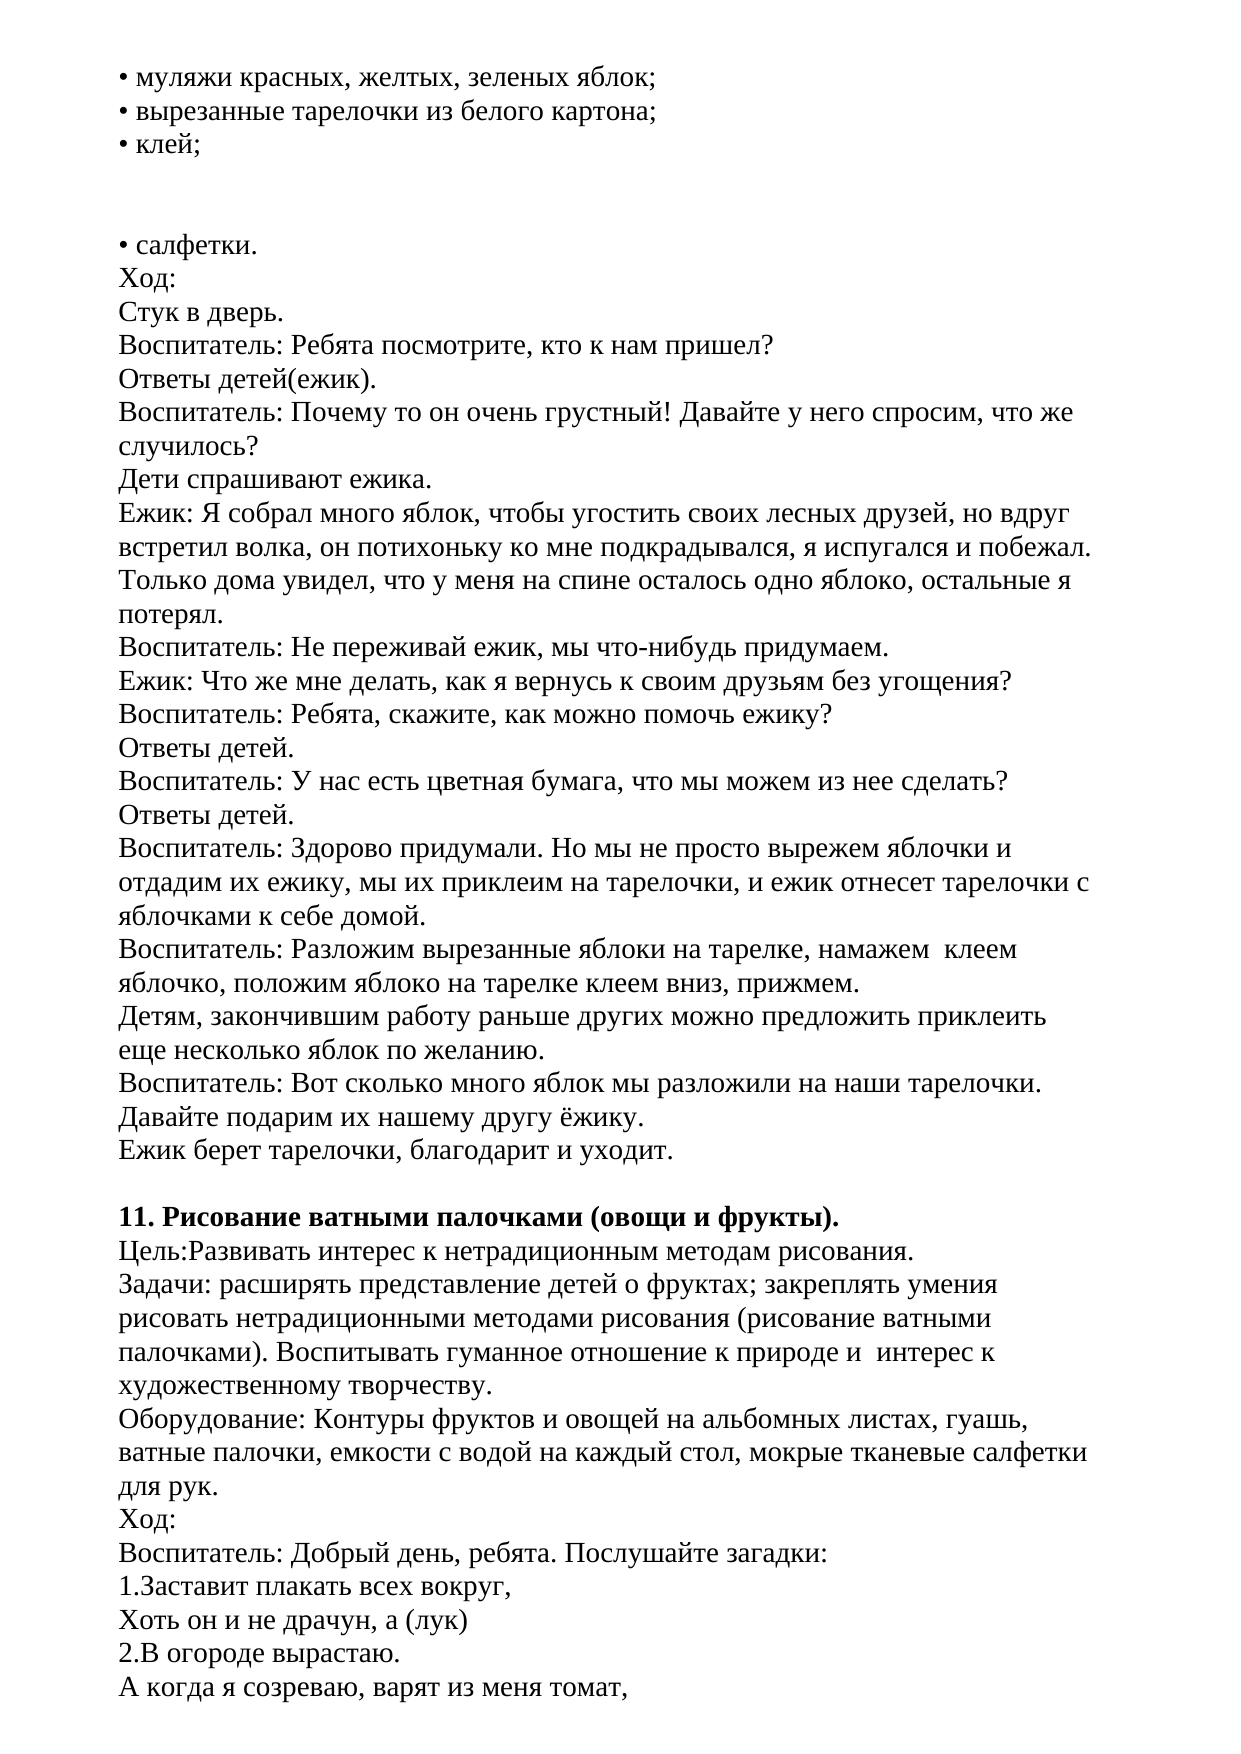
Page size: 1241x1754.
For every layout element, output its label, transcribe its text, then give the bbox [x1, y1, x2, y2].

text 1.Заставит плакать всех вокруг, [118, 1568, 1093, 1602]
text 2.В огороде вырастаю. [118, 1636, 1093, 1669]
text Воспитатель: Ребята посмотрите, кто к нам пришел? [118, 327, 1093, 361]
text Хоть он и не драчун, а (лук) [118, 1602, 1093, 1636]
text Ежик берет тарелочки, благодарит и уходит. [118, 1132, 1093, 1166]
text Оборудование: Контуры фруктов и овощей на альбомных листах, гуашь, ватные палочки, емкости с водой на каждый стол, мокрые тканевые салфетки для рук. [118, 1401, 1093, 1501]
text • муляжи красных, желтых, зеленых яблок; [118, 59, 1093, 93]
text Стук в дверь. [118, 294, 1093, 327]
text Ответы детей. [118, 797, 1093, 831]
text Воспитатель: Не переживай ежик, мы что-нибудь придумаем. [118, 629, 1093, 663]
text Ежик: Я собрал много яблок, чтобы угостить своих лесных друзей, но вдруг встретил волка, он потихоньку ко мне подкрадывался, я испугался и побежал. Только дома увидел, что у меня на спине осталось одно яблоко, остальные я потерял. [118, 495, 1093, 629]
text Ход: [118, 260, 1093, 294]
text 11. Рисование ватными палочками (овощи и фрукты). [118, 1199, 1093, 1233]
text • салфетки. [118, 227, 1093, 260]
text Задачи: расширять представление детей о фруктах; закреплять умения рисовать нетрадиционными методами рисования (рисование ватными палочками). Воспитывать гуманное отношение к природе и интерес к художественному творчеству. [118, 1267, 1093, 1401]
text Цель:Развивать интерес к нетрадиционным методам рисования. [118, 1233, 1093, 1267]
text Воспитатель: Ребята, скажите, как можно помочь ежику? [118, 696, 1093, 730]
text Воспитатель: Здорово придумали. Но мы не просто вырежем яблочки и отдадим их ежику, мы их приклеим на тарелочки, и ежик отнесет тарелочки с яблочками к себе домой. [118, 831, 1093, 931]
text Ответы детей. [118, 730, 1093, 763]
text • вырезанные тарелочки из белого картона; [118, 93, 1093, 126]
text • клей; [118, 126, 1093, 160]
text А когда я созреваю, варят из меня томат, [118, 1669, 1093, 1703]
text Детям, закончившим работу раньше других можно предложить приклеить еще несколько яблок по желанию. [118, 998, 1093, 1065]
text Дети спрашивают ежика. [118, 462, 1093, 495]
text Воспитатель: Разложим вырезанные яблоки на тарелке, намажем клеем яблочко, положим яблоко на тарелке клеем вниз, прижмем. [118, 931, 1093, 998]
text Воспитатель: Почему то он очень грустный! Давайте у него спросим, что же случилось? [118, 394, 1093, 462]
text Давайте подарим их нашему другу ёжику. [118, 1099, 1093, 1132]
text Воспитатель: Вот сколько много яблок мы разложили на наши тарелочки. [118, 1065, 1093, 1099]
text Ответы детей(ежик). [118, 361, 1093, 394]
text Воспитатель: Добрый день, ребята. Послушайте загадки: [118, 1535, 1093, 1568]
text Ежик: Что же мне делать, как я вернусь к своим друзьям без угощения? [118, 663, 1093, 696]
text Воспитатель: У нас есть цветная бумага, что мы можем из нее сделать? [118, 763, 1093, 797]
text Ход: [118, 1501, 1093, 1535]
